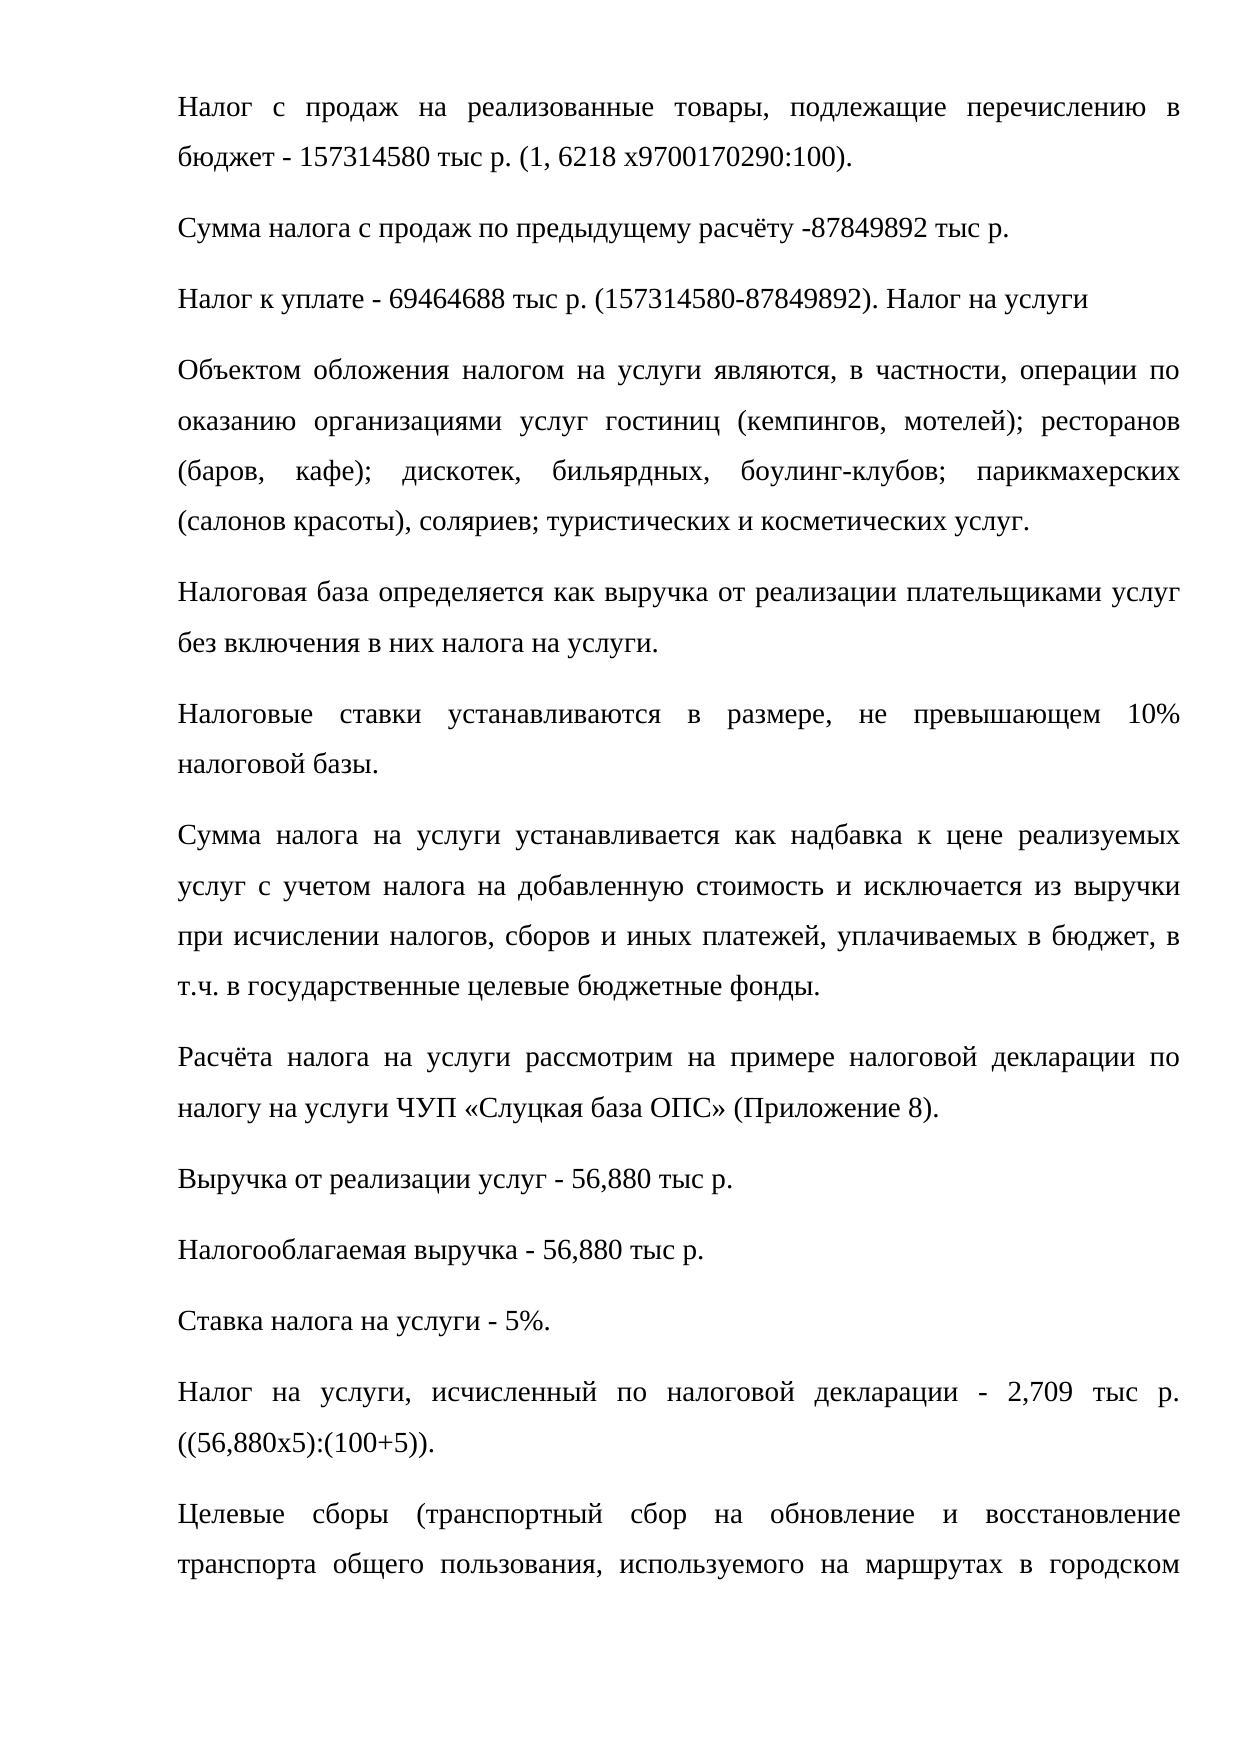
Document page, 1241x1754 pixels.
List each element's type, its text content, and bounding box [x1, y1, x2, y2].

text Налог на услуги, исчисленный по налоговой декларации - 2,709 тыс р. ((56,880х5):(100+5)). [177, 1374, 1181, 1458]
text Сумма налога на услуги устанавливается как надбавка к цене реализуемых услуг с учетом налога на добавленную стоимость и исключается из выручки при исчислении налогов, сборов и иных платежей, уплачиваемых в бюджет, в т.ч. в государственные целевые бюджетные фонды. [177, 817, 1181, 1002]
text Налоговые ставки устанавливаются в размере, не превышающем 10% налоговой базы. [177, 696, 1181, 780]
text Расчёта налога на услуги рассмотрим на примере налоговой декларации по налогу на услуги ЧУП «Слуцкая база ОПС» (Приложение 8). [177, 1039, 1181, 1123]
text Налоговая база определяется как выручка от реализации плательщиками услуг без включения в них налога на услуги. [177, 574, 1181, 658]
text Сумма налога с продаж по предыдущему расчёту -87849892 тыс р. [177, 210, 1181, 244]
text Налогооблагаемая выручка - 56,880 тыс р. [177, 1232, 1181, 1266]
text Налог с продаж на реализованные товары, подлежащие перечислению в бюджет - 157314580 тыс р. (1, 6218 х9700170290:100). [177, 89, 1181, 172]
text Ставка налога на услуги - 5%. [177, 1303, 1181, 1337]
text Налог к уплате - 69464688 тыс р. (157314580-87849892). Налог на услуги [177, 281, 1181, 315]
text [177, 1496, 1181, 1580]
text Объектом обложения налогом на услуги являются, в частности, операции по оказанию организациями услуг гостиниц (кемпингов, мотелей); ресторанов (баров, кафе); дискотек, бильярдных, боулинг-клубов; парикмахерских (салонов красоты), соляриев; туристических и косметических услуг. [177, 352, 1181, 537]
text Выручка от реализации услуг - 56,880 тыс р. [177, 1161, 1181, 1194]
